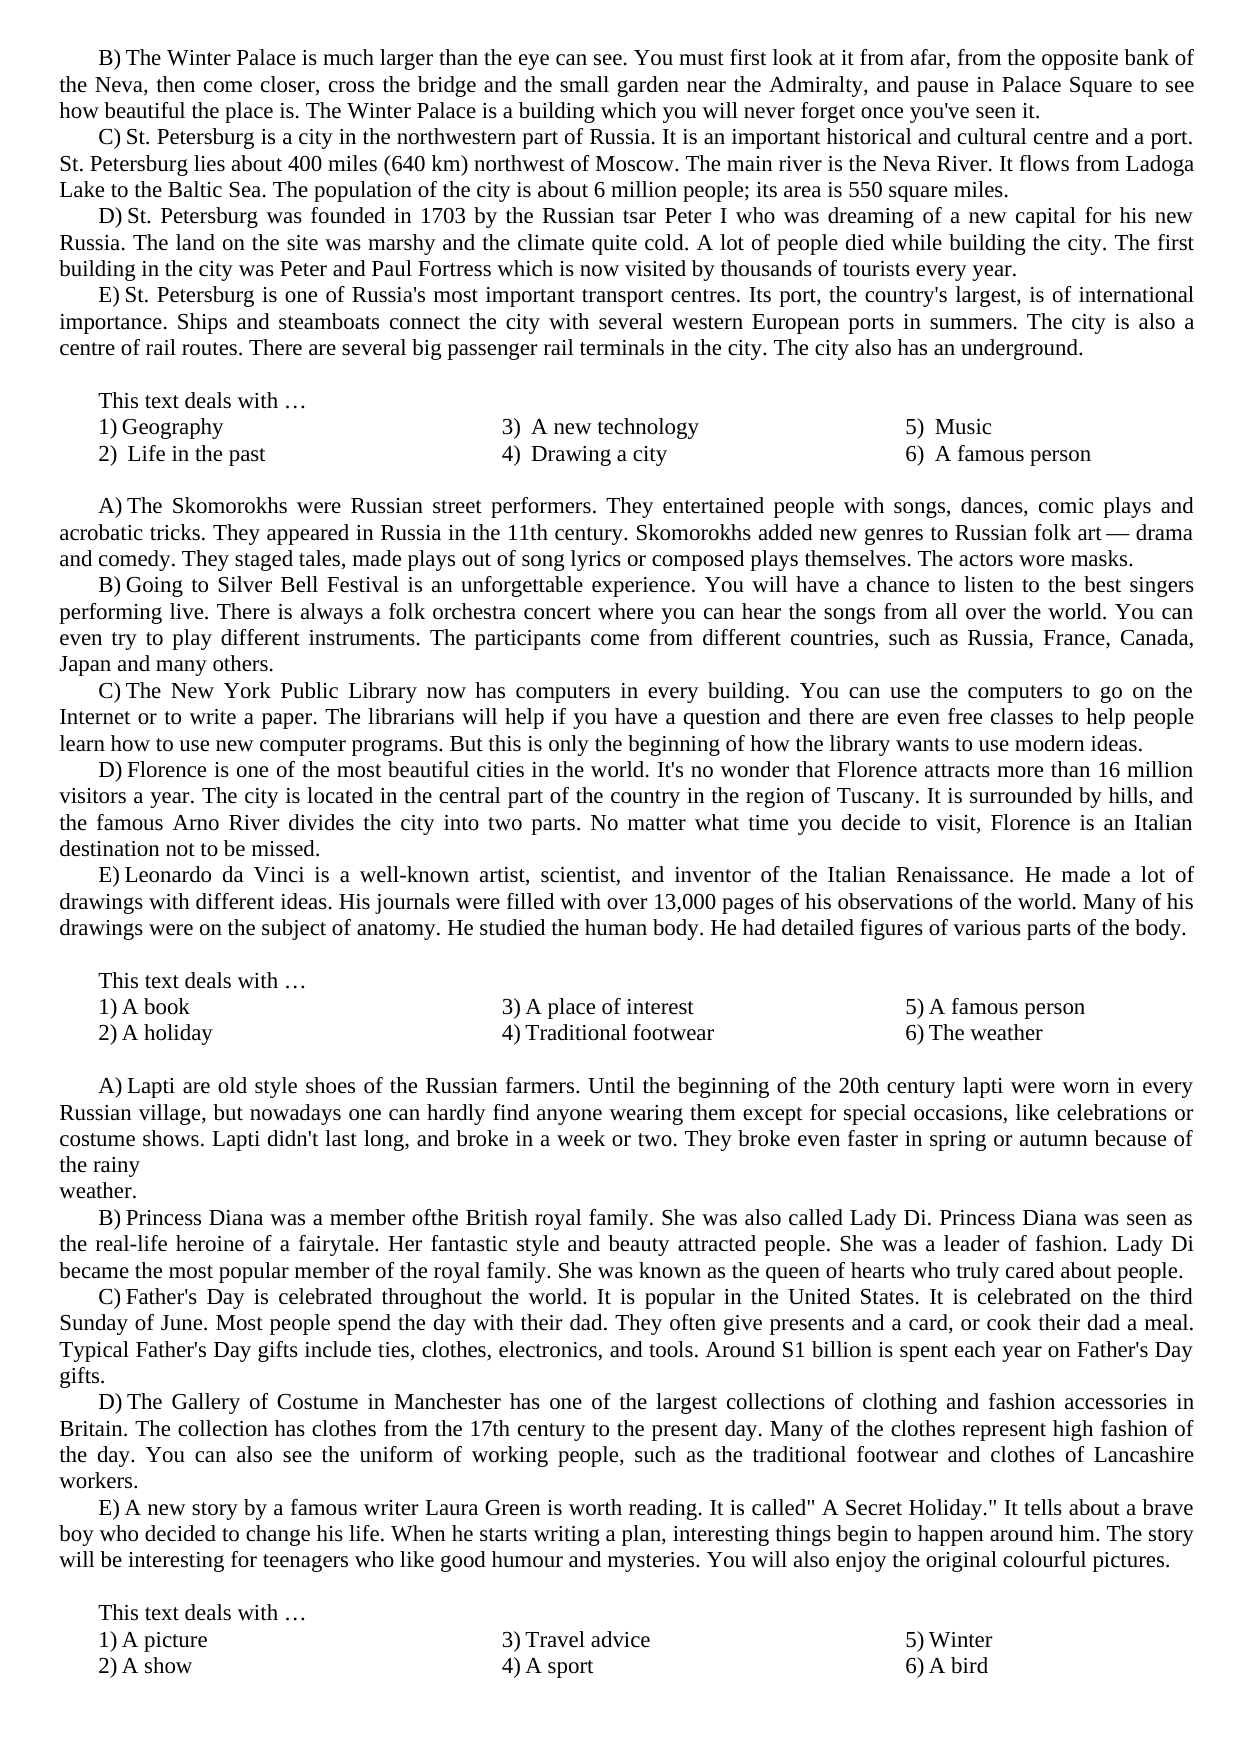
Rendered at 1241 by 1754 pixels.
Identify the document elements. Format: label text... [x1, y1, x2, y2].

text 5) A famous person [866, 993, 1196, 1019]
text A) The Skomorokhs were Russian street performers. They entertained people with songs, dances, comic plays and acrobatic tricks. They appeared in Russia in the 11th century. Skomorokhs added new genres to Russian folk art — drama and comedy. They staged tales, made plays out of song lyrics or composed plays themselves. The actors wore masks. [59, 492, 1196, 571]
text 5) Music [866, 413, 1196, 440]
text E) Leonardo da Vinci is a well-known artist, scientist, and inventor of the Italian Renaissance. He made a lot of drawings with different ideas. His journals were filled with over 13,000 pages of his observations of the world. Many of his drawings were on the subject of anatomy. He studied the human body. He had detailed figures of various parts of the body. [59, 861, 1196, 940]
text This text deals with … [59, 967, 1196, 993]
text weather. [59, 1178, 1196, 1204]
text 1) A book [59, 993, 389, 1019]
text 3) A place of interest [463, 993, 792, 1019]
text 3) Travel advice [463, 1626, 792, 1652]
text 6) The weather [866, 1019, 1196, 1046]
text 6) A famous person [866, 440, 1196, 466]
text 6) A bird [866, 1652, 1196, 1678]
text C) Father's Day is celebrated throughout the world. It is popular in the United States. It is celebrated on the third Sunday of June. Most people spend the day with their dad. They often give presents and a card, or cook their dad a meal. Typical Father's Day gifts include ties, clothes, electronics, and tools. Around S1 billion is spent each year on Father's Day gifts. [59, 1283, 1196, 1388]
text A) Lapti are old style shoes of the Russian farmers. Until the beginning of the 20th century lapti were worn in every Russian village, but nowadays one can hardly find anyone wearing them except for special occasions, like celebrations or costume shows. Lapti didn't last long, and broke in a week or two. They broke even faster in spring or autumn because of the rainy [59, 1072, 1196, 1178]
text 4) Traditional footwear [463, 1019, 792, 1046]
text 2) A holiday [59, 1019, 389, 1046]
text 1) Geography [59, 413, 389, 440]
text E) St. Petersburg is one of Russia's most important transport centres. Its port, the country's largest, is of international importance. Ships and steamboats connect the city with several western European ports in summers. The city is also a centre of rail routes. There are several big passenger rail terminals in the city. The city also has an underground. [59, 282, 1196, 361]
text 5) Winter [866, 1626, 1196, 1652]
text 3) A new technology [463, 413, 792, 440]
text 1) A picture [59, 1626, 389, 1652]
text C) The New York Public Library now has computers in every building. You can use the computers to go on the Internet or to write a paper. The librarians will help if you have a question and there are even free classes to help people learn how to use new computer programs. But this is only the beginning of how the library wants to use modern ideas. [59, 677, 1196, 756]
text 2) A show [59, 1652, 389, 1678]
text D) St. Petersburg was founded in 1703 by the Russian tsar Peter I who was dreaming of a new capital for his new Russia. The land on the site was marshy and the climate quite cold. A lot of people died while building the city. The first building in the city was Peter and Paul Fortress which is now visited by thousands of tourists every year. [59, 202, 1196, 282]
text C) St. Petersburg is a city in the northwestern part of Russia. It is an important historical and cultural centre and a port. St. Petersburg lies about 400 miles (640 km) northwest of Moscow. The main river is the Neva River. It flows from Ladoga Lake to the Baltic Sea. The population of the city is about 6 million people; its area is 550 square miles. [59, 123, 1196, 202]
text This text deals with … [59, 1599, 1196, 1626]
text E) A new story by a famous writer Laura Green is worth reading. It is called" A Secret Holiday." It tells about a brave boy who decided to change his life. When he starts writing a plan, interesting things begin to happen around him. The story will be interesting for teenagers who like good humour and mysteries. You will also enjoy the original colourful pictures. [59, 1494, 1196, 1573]
text B) Princess Diana was a member ofthe British royal family. She was also called Lady Di. Princess Diana was seen as the real-life heroine of a fairytale. Her fantastic style and beauty attracted people. She was a leader of fashion. Lady Di became the most popular member of the royal family. She was known as the queen of hearts who truly cared about people. [59, 1204, 1196, 1283]
text 4) Drawing a city [463, 440, 792, 466]
text B) Going to Silver Bell Festival is an unforgettable experience. You will have a chance to listen to the best singers performing live. There is always a folk orchestra concert where you can hear the songs from all over the world. You can even try to play different instruments. The participants come from different countries, such as Russia, France, Canada, Japan and many others. [59, 571, 1196, 677]
text D) Florence is one of the most beautiful cities in the world. It's no wonder that Florence attracts more than 16 million visitors a year. The city is located in the central part of the country in the region of Tuscany. It is surrounded by hills, and the famous Arno River divides the city into two parts. No matter what time you decide to visit, Florence is an Italian destination not to be missed. [59, 756, 1196, 861]
text B) The Winter Palace is much larger than the eye can see. You must first look at it from afar, from the opposite bank of the Neva, then come closer, cross the bridge and the small garden near the Admiralty, and pause in Palace Square to see how beautiful the place is. The Winter Palace is a building which you will never forget once you've seen it. [59, 44, 1196, 123]
text D) The Gallery of Costume in Manchester has one of the largest collections of clothing and fashion accessories in Britain. The collection has clothes from the 17th century to the present day. Many of the clothes represent high fashion of the day. You can also see the uniform of working people, such as the traditional footwear and clothes of Lancashire workers. [59, 1388, 1196, 1494]
text This text deals with … [59, 387, 1196, 413]
text 4) A sport [463, 1652, 792, 1678]
text 2) Life in the past [59, 440, 389, 466]
